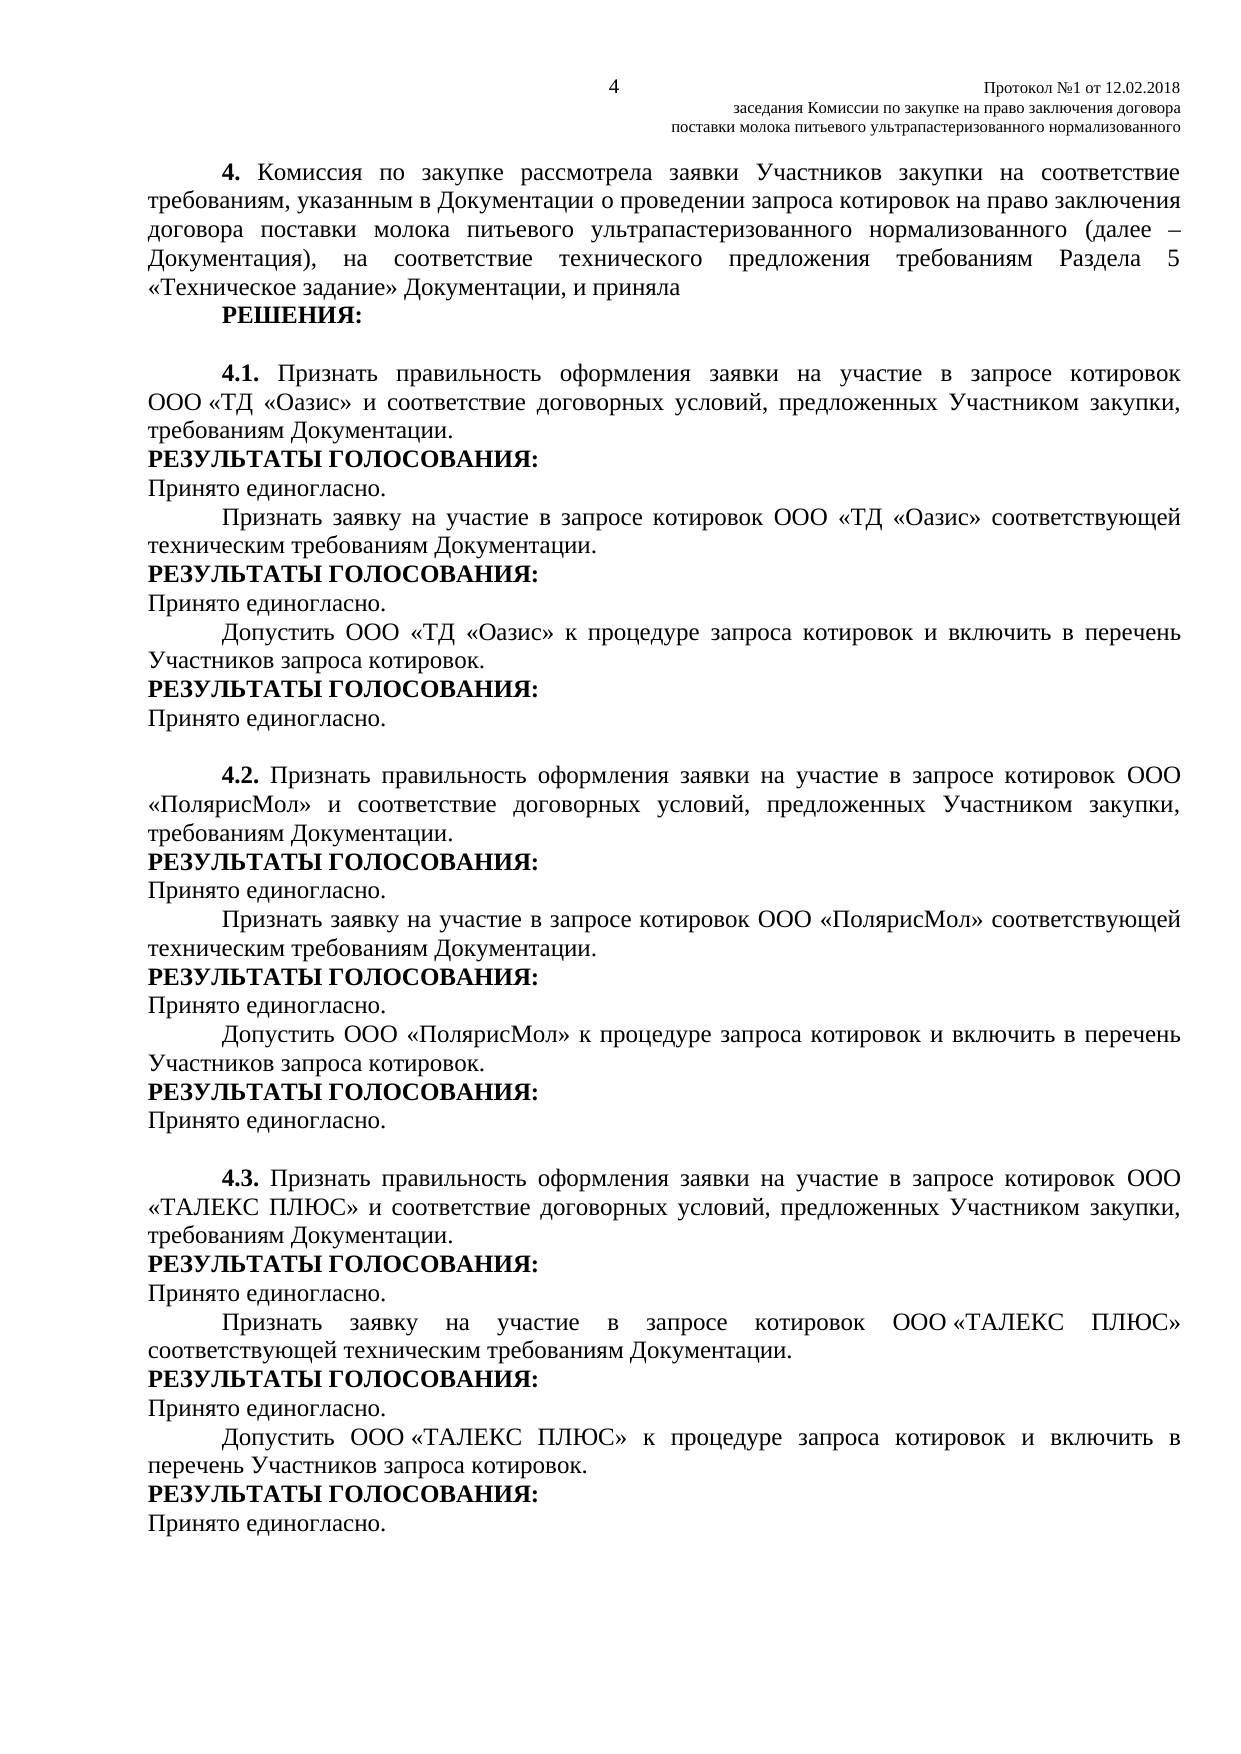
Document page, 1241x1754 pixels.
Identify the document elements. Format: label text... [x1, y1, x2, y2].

text РЕЗУЛЬТАТЫ ГОЛОСОВАНИЯ: [148, 962, 1181, 990]
text РЕЗУЛЬТАТЫ ГОЛОСОВАНИЯ: [148, 559, 1181, 588]
text Принято единогласно. [148, 473, 1181, 502]
subtitle 4.1. Признать правильность оформления заявки на участие в запросе котировок ООО «ТД «Оазис» и соответствие договорных условий, предложенных Участником закупки, требованиям Документации. [148, 358, 1181, 444]
text Признать заявку на участие в запросе котировок ООО «ТД «Оазис» соответствующей техническим требованиям Документации. [148, 502, 1181, 559]
text Признать заявку на участие в запросе котировок ООО «ТАЛЕКС ПЛЮС» соответствующей техническим требованиям Документации. [148, 1307, 1181, 1364]
text Допустить ООО «ТД «Оазис» к процедуре запроса котировок и включить в перечень Участников запроса котировок. [148, 617, 1181, 674]
text РЕЗУЛЬТАТЫ ГОЛОСОВАНИЯ: [148, 444, 1181, 473]
text РЕЗУЛЬТАТЫ ГОЛОСОВАНИЯ: [148, 1364, 1181, 1393]
subtitle 4.2. Признать правильность оформления заявки на участие в запросе котировок ООО «ПолярисМол» и соответствие договорных условий, предложенных Участником закупки, требованиям Документации. [148, 760, 1181, 847]
subtitle 4.3. Признать правильность оформления заявки на участие в запросе котировок ООО «ТАЛЕКС ПЛЮС» и соответствие договорных условий, предложенных Участником закупки, требованиям Документации. [148, 1163, 1181, 1249]
text Допустить ООО «ПолярисМол» к процедуре запроса котировок и включить в перечень Участников запроса котировок. [148, 1019, 1181, 1077]
text Принято единогласно. [148, 1278, 1181, 1307]
text РЕЗУЛЬТАТЫ ГОЛОСОВАНИЯ: [148, 1077, 1181, 1105]
text Допустить ООО «ТАЛЕКС ПЛЮС» к процедуре запроса котировок и включить в перечень Участников запроса котировок. [148, 1422, 1181, 1479]
text РЕЗУЛЬТАТЫ ГОЛОСОВАНИЯ: [148, 1479, 1181, 1508]
text Принято единогласно. [148, 588, 1181, 617]
text РЕЗУЛЬТАТЫ ГОЛОСОВАНИЯ: [148, 1249, 1181, 1278]
text РЕЗУЛЬТАТЫ ГОЛОСОВАНИЯ: [148, 847, 1181, 875]
text Принято единогласно. [148, 990, 1181, 1019]
text Признать заявку на участие в запросе котировок ООО «ПолярисМол» соответствующей техническим требованиям Документации. [148, 904, 1181, 962]
text Принято единогласно. [148, 1105, 1181, 1134]
text РЕШЕНИЯ: [148, 300, 1181, 329]
text Принято единогласно. [148, 703, 1181, 732]
text Принято единогласно. [148, 1393, 1181, 1422]
text 4. Комиссия по закупке рассмотрела заявки Участников закупки на соответствие требованиям, указанным в Документации о проведении запроса котировок на право заключения договора поставки молока питьевого ультрапастеризованного нормализованного (далее – Документация), на соответствие технического предложения требованиям Раздела 5 «Техническое задание» Документации, и приняла [148, 157, 1181, 300]
text РЕЗУЛЬТАТЫ ГОЛОСОВАНИЯ: [148, 674, 1181, 703]
text Принято единогласно. [148, 875, 1181, 904]
text Принято единогласно. [148, 1508, 1181, 1537]
